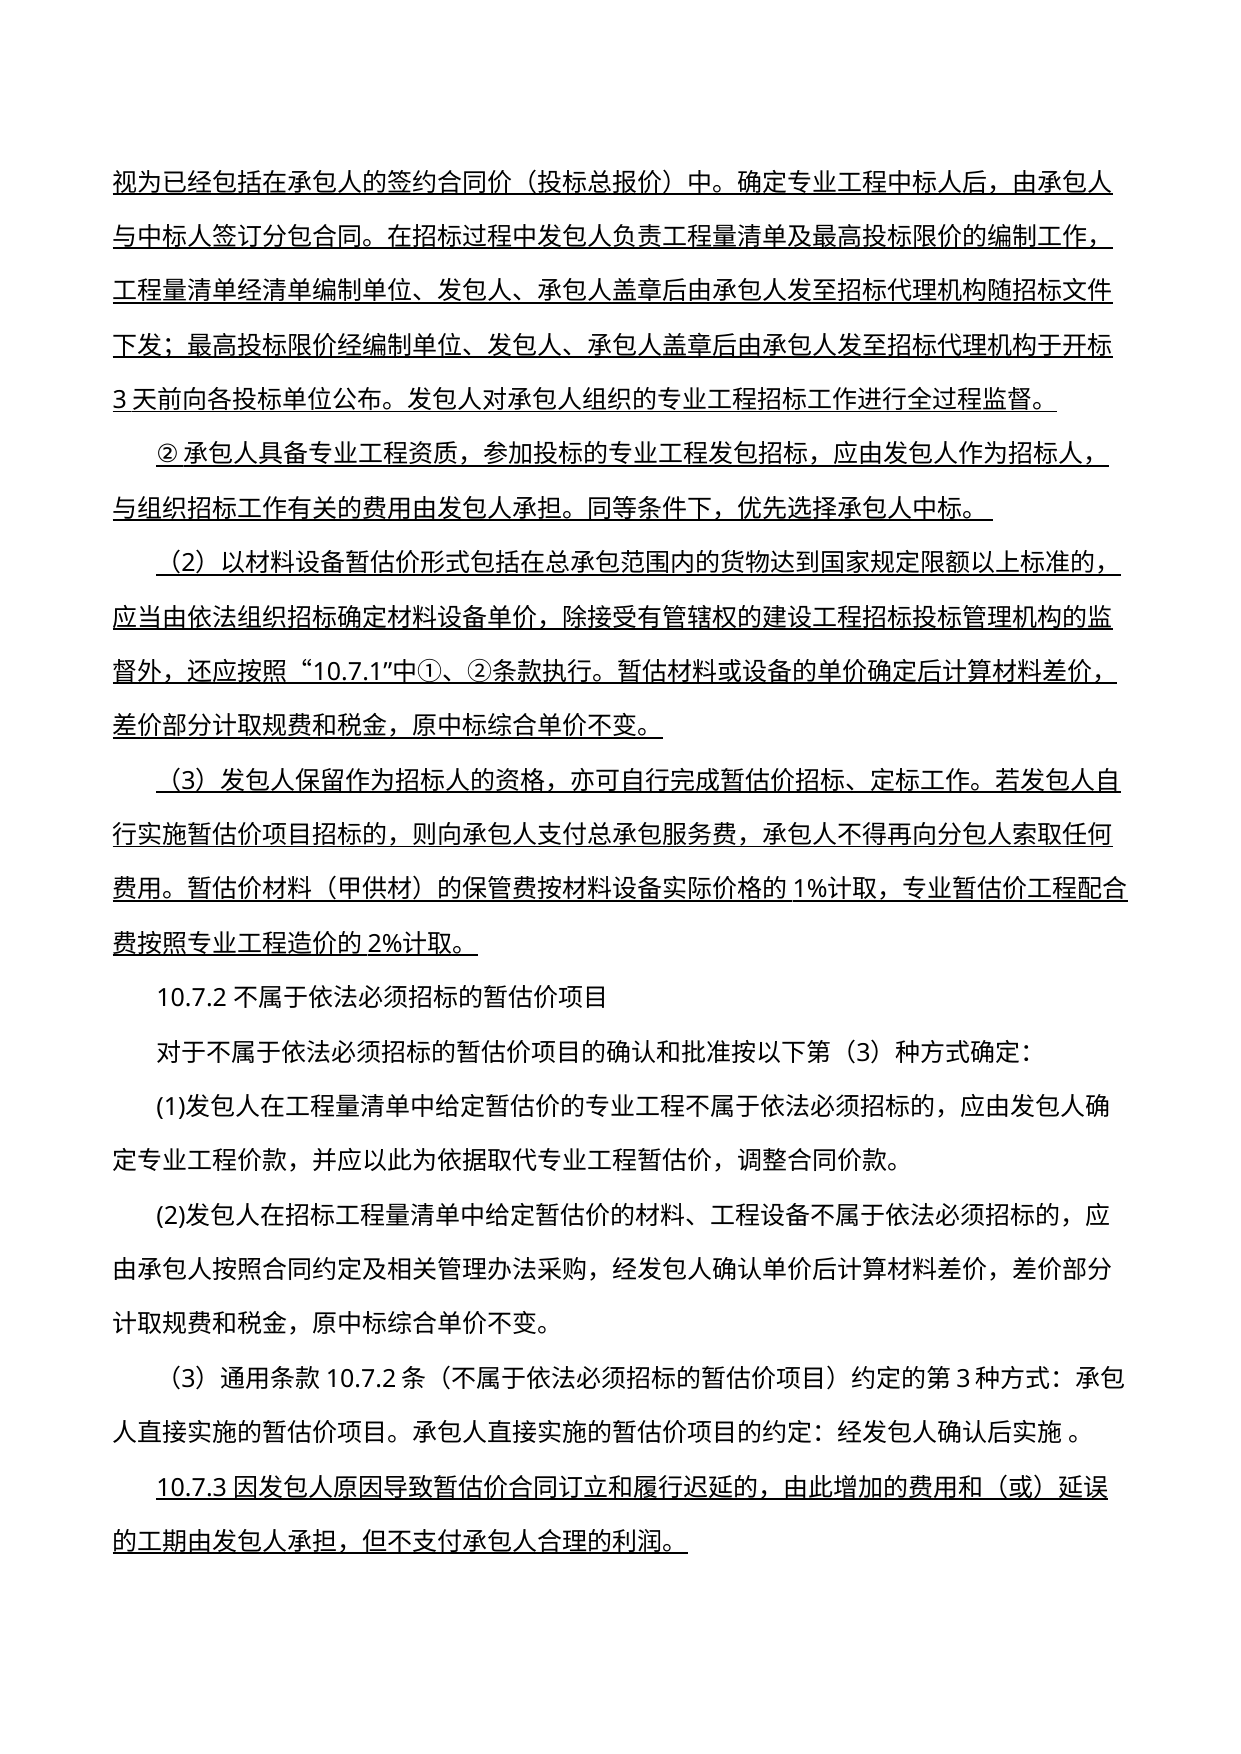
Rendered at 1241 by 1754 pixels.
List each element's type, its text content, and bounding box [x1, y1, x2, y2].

text 10.7.2 不属于依法必须招标的暂估价项目 [112, 978, 1128, 1014]
text 10.7.3 因发包人原因导致暂估价合同订立和履行迟延的，由此增加的费用和（或）延误的工期由发包人承担，但不支付承包人合理的利润。 [112, 1467, 1128, 1558]
text （2）以材料设备暂估价形式包括在总承包范围内的货物达到国家规定限额以上标准的，应当由依法组织招标确定材料设备单价，除接受有管辖权的建设工程招标投标管理机构的监督外，还应按照“10.7.1”中①、②条款执行。暂估材料或设备的单价确定后计算材料差价，差价部分计取规费和税金，原中标综合单价不变。 [112, 543, 1128, 742]
text （3）通用条款10.7.2条（不属于依法必须招标的暂估价项目）约定的第3种方式：承包人直接实施的暂估价项目。承包人直接实施的暂估价项目的约定：经发包人确认后实施 。 [112, 1358, 1128, 1449]
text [112, 162, 1128, 416]
text (1)发包人在工程量清单中给定暂估价的专业工程不属于依法必须招标的，应由发包人确定专业工程价款，并应以此为依据取代专业工程暂估价，调整合同价款。 [112, 1086, 1128, 1177]
text （3）发包人保留作为招标人的资格，亦可自行完成暂估价招标、定标工作。若发包人自行实施暂估价项目招标的，则向承包人支付总承包服务费，承包人不得再向分包人索取任何费用。暂估价材料（甲供材）的保管费按材料设备实际价格的1%计取，专业暂估价工程配合费按照专业工程造价的2%计取。 [112, 901, 1128, 959]
text 对于不属于依法必须招标的暂估价项目的确认和批准按以下第（3）种方式确定： [112, 1032, 1128, 1068]
text （3）发包人保留作为招标人的资格，亦可自行完成暂估价招标、定标工作。若发包人自行实施暂估价项目招标的，则向承包人支付总承包服务费，承包人不得再向分包人索取任何费用。暂估价材料（甲供材）的保管费按材料设备实际价格的1%计取，专业暂估价工程配合费按照专业工程造价的2%计取。 [112, 760, 1128, 900]
text (2)发包人在招标工程量清单中给定暂估价的材料、工程设备不属于依法必须招标的，应由承包人按照合同约定及相关管理办法采购，经发包人确认单价后计算材料差价，差价部分计取规费和税金，原中标综合单价不变。 [112, 1195, 1128, 1340]
text ②承包人具备专业工程资质，参加投标的专业工程发包招标，应由发包人作为招标人，与组织招标工作有关的费用由发包人承担。同等条件下，优先选择承包人中标。 [112, 434, 1128, 524]
